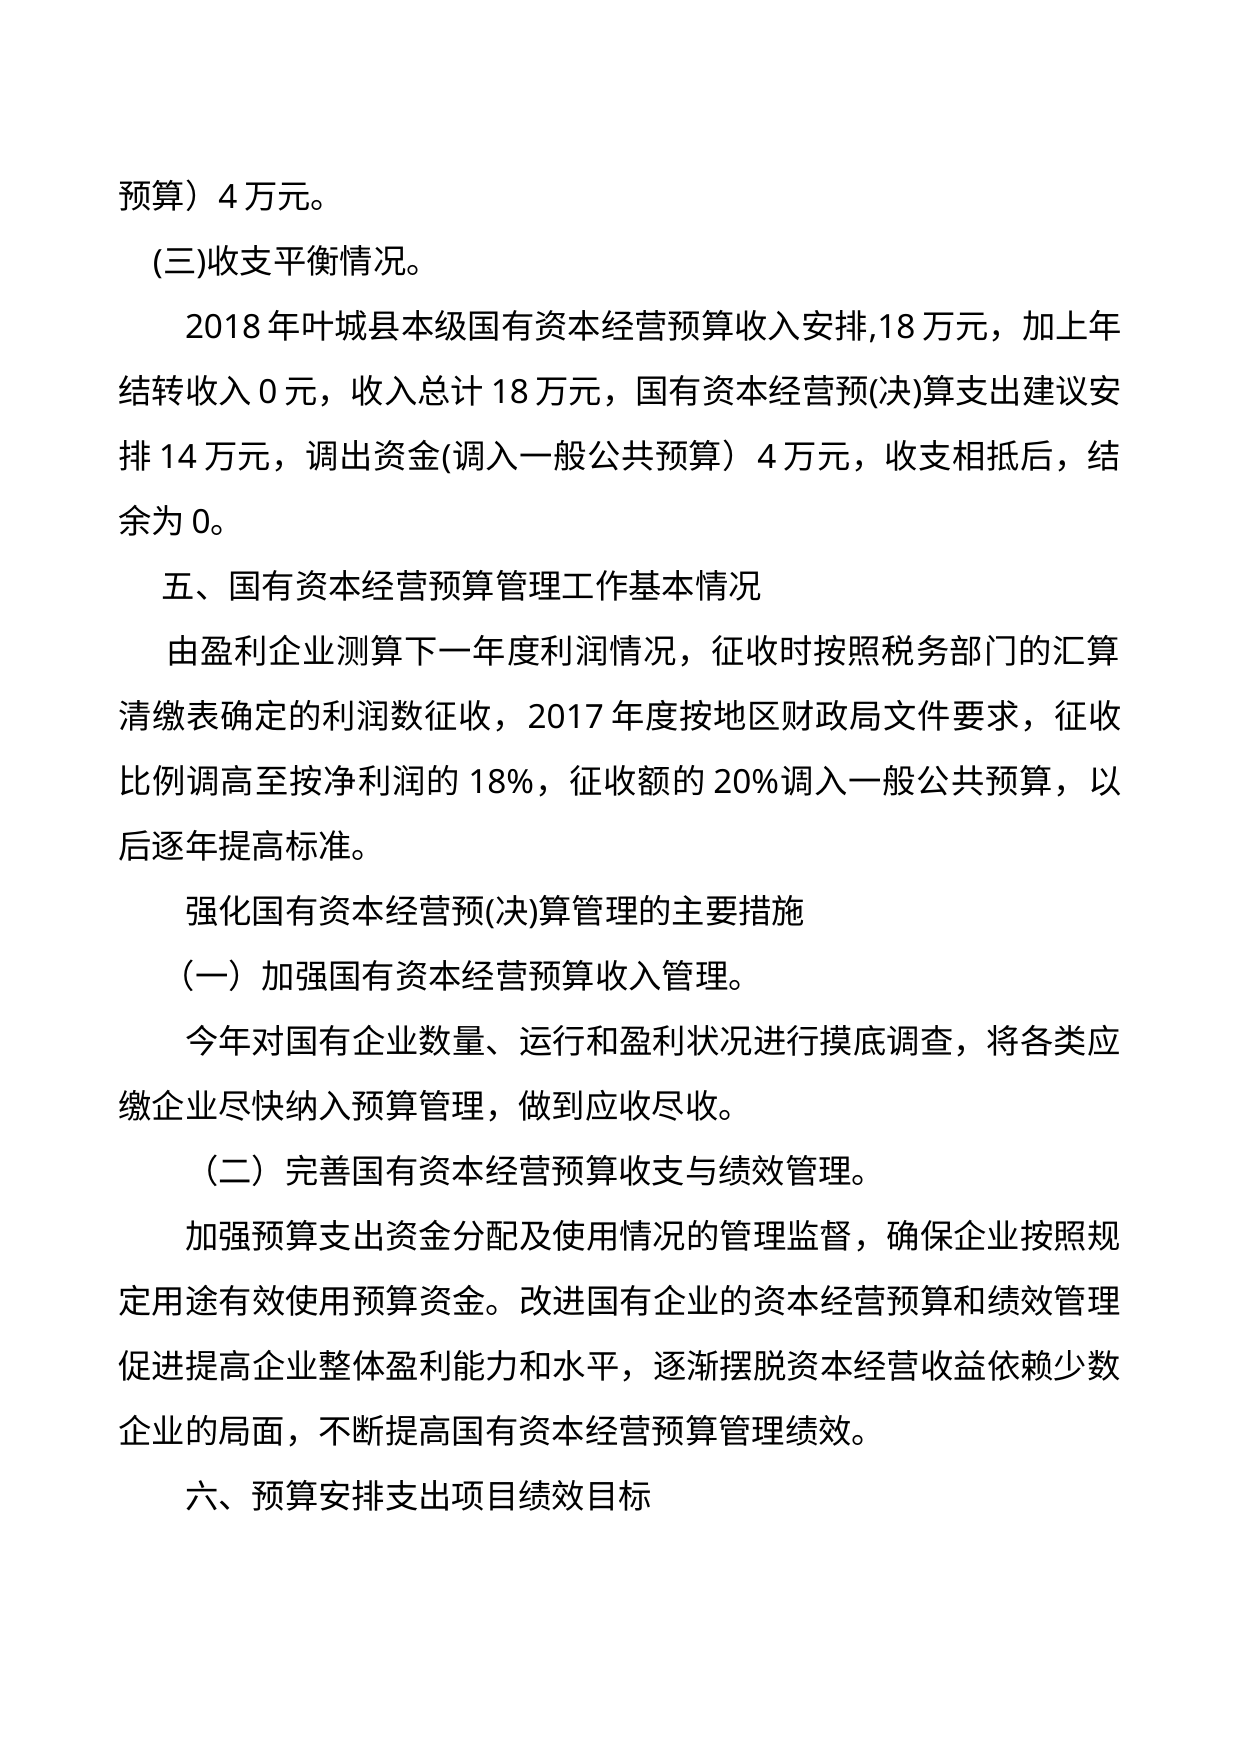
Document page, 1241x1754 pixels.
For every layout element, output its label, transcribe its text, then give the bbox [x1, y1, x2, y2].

text 2018年叶城县本级国有资本经营预算收入安排,18万元，加上年结转收入0元，收入总计18万元，国有资本经营预(决)算支出建议安排14万元，调出资金(调入一般公共预算）4万元，收支相抵后，结余为0。 五、国有资本经营预算管理工作基本情况 由盈利企业测算下一年度利润情况，征收时按照税务部门的汇算清缴表确定的利润数征收，2017年度按地区财政局文件要求，征收比例调高至按净利润的18%，征收额的20%调入一般公共预算，以后逐年提高标准。 [118, 292, 1122, 877]
list 预算安排支出项目绩效目标 [118, 1462, 1122, 1527]
text 加强预算支出资金分配及使用情况的管理监督，确保企业按照规定用途有效使用预算资金。改进国有企业的资本经营预算和绩效管理，促进提高企业整体盈利能力和水平，逐渐摆脱资本经营收益依赖少数企业的局面，不断提高国有资本经营预算管理绩效。 [118, 1202, 1122, 1462]
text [118, 162, 1122, 292]
text （二）完善国有资本经营预算收支与绩效管理。 [118, 1137, 1122, 1202]
text 强化国有资本经营预(决)算管理的主要措施 （一）加强国有资本经营预算收入管理。 [118, 877, 1122, 1007]
text 今年对国有企业数量、运行和盈利状况进行摸底调查，将各类应缴企业尽快纳入预算管理，做到应收尽收。 [118, 1007, 1122, 1137]
